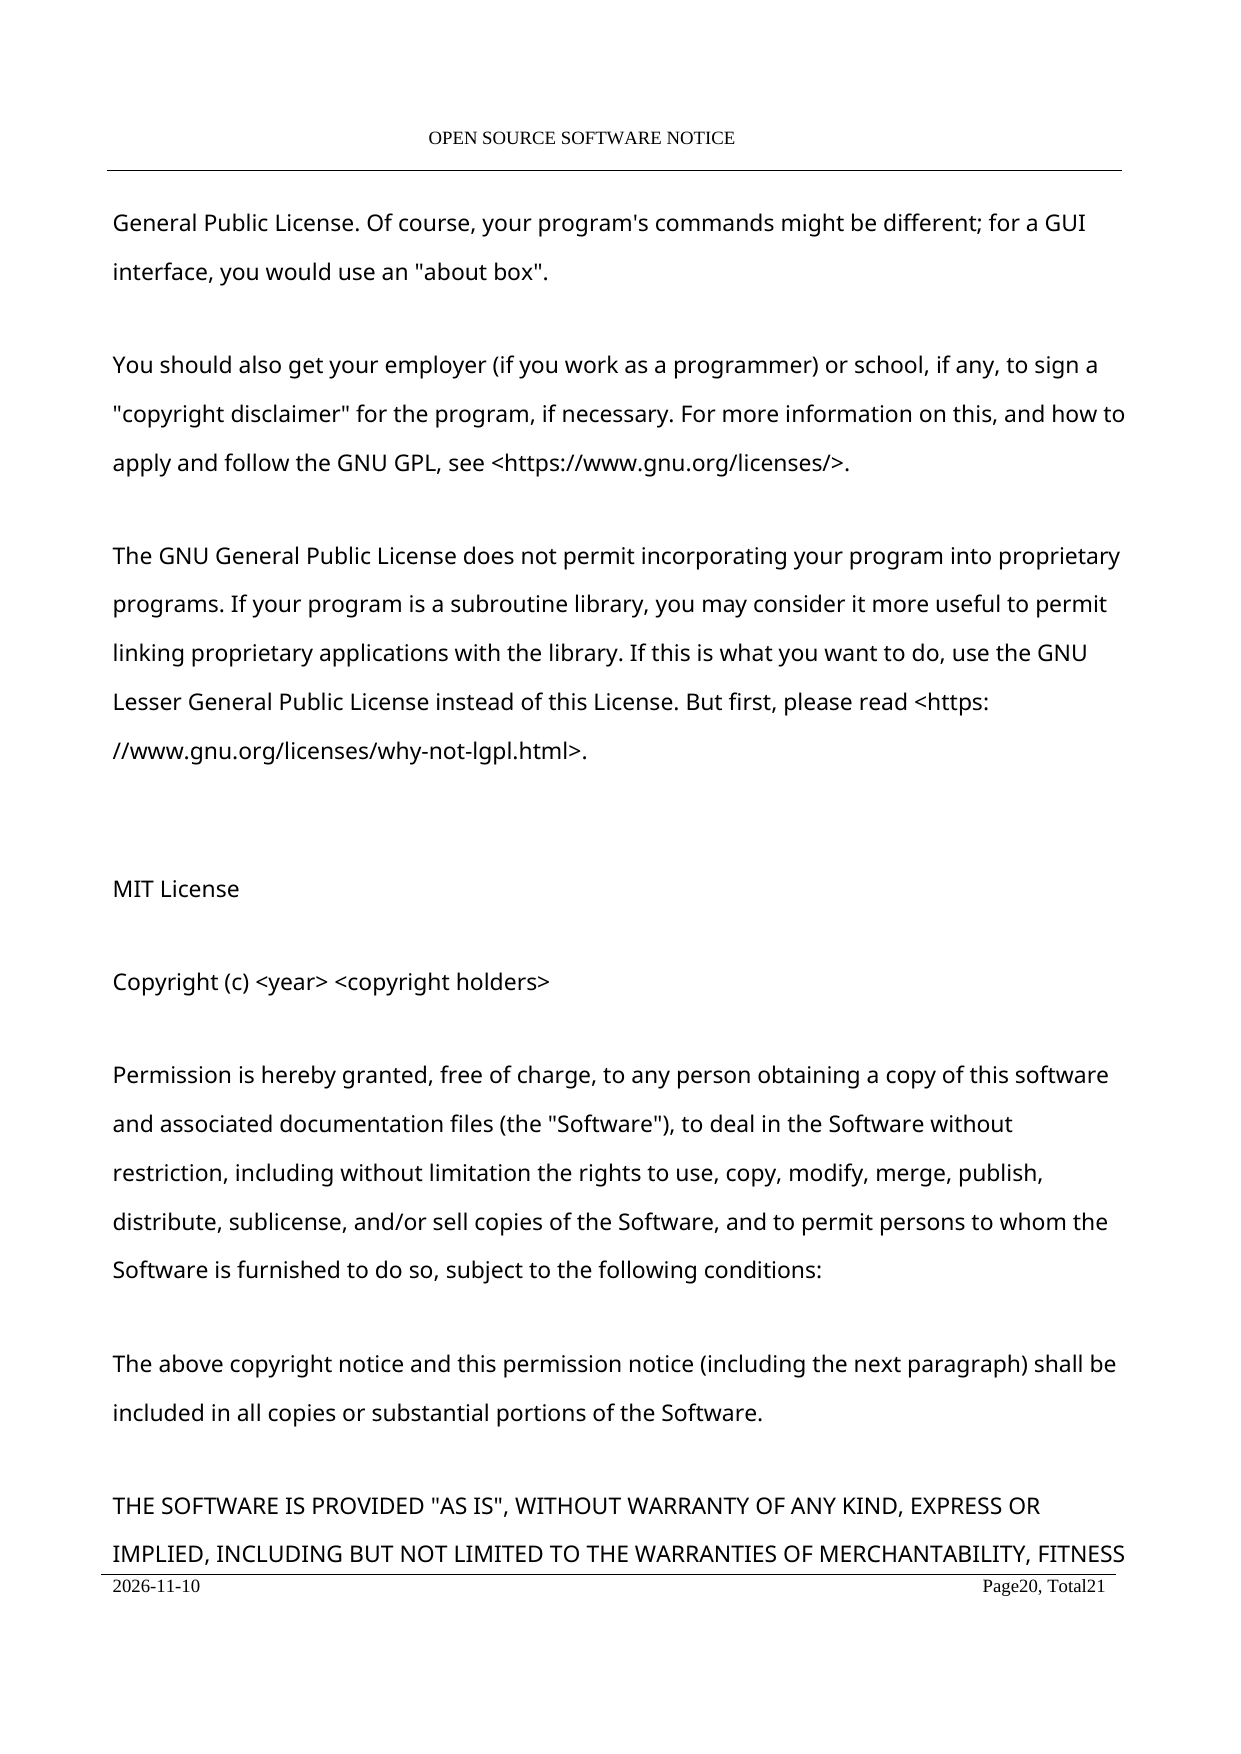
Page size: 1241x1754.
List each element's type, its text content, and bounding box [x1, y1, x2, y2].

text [112, 206, 1128, 288]
text The GNU General Public License does not permit incorporating your program into proprietary programs. If your program is a subroutine library, you may consider it more useful to permit linking proprietary applications with the library. If this is what you want to do, use the GNU Lesser General Public License instead of this License. But first, please read <https: //www.gnu.org/licenses/why-not-lgpl.html>. [112, 539, 1128, 767]
text MIT License [112, 872, 1128, 905]
text Permission is hereby granted, free of charge, to any person obtaining a copy of this software and associated documentation files (the "Software"), to deal in the Software without restriction, including without limitation the rights to use, copy, modify, merge, publish, distribute, sublicense, and/or sell copies of the Software, and to permit persons to whom the Software is furnished to do so, subject to the following conditions: [112, 1059, 1128, 1286]
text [112, 1489, 1128, 1570]
text The above copyright notice and this permission notice (including the next paragraph) shall be included in all copies or substantial portions of the Software. [112, 1347, 1128, 1428]
text You should also get your employer (if you work as a programmer) or school, if any, to sign a "copyright disclaimer" for the program, if necessary. For more information on this, and how to apply and follow the GNU GPL, see <https://www.gnu.org/licenses/>. [112, 348, 1128, 478]
text Copyright (c) <year> <copyright holders> [112, 966, 1128, 998]
